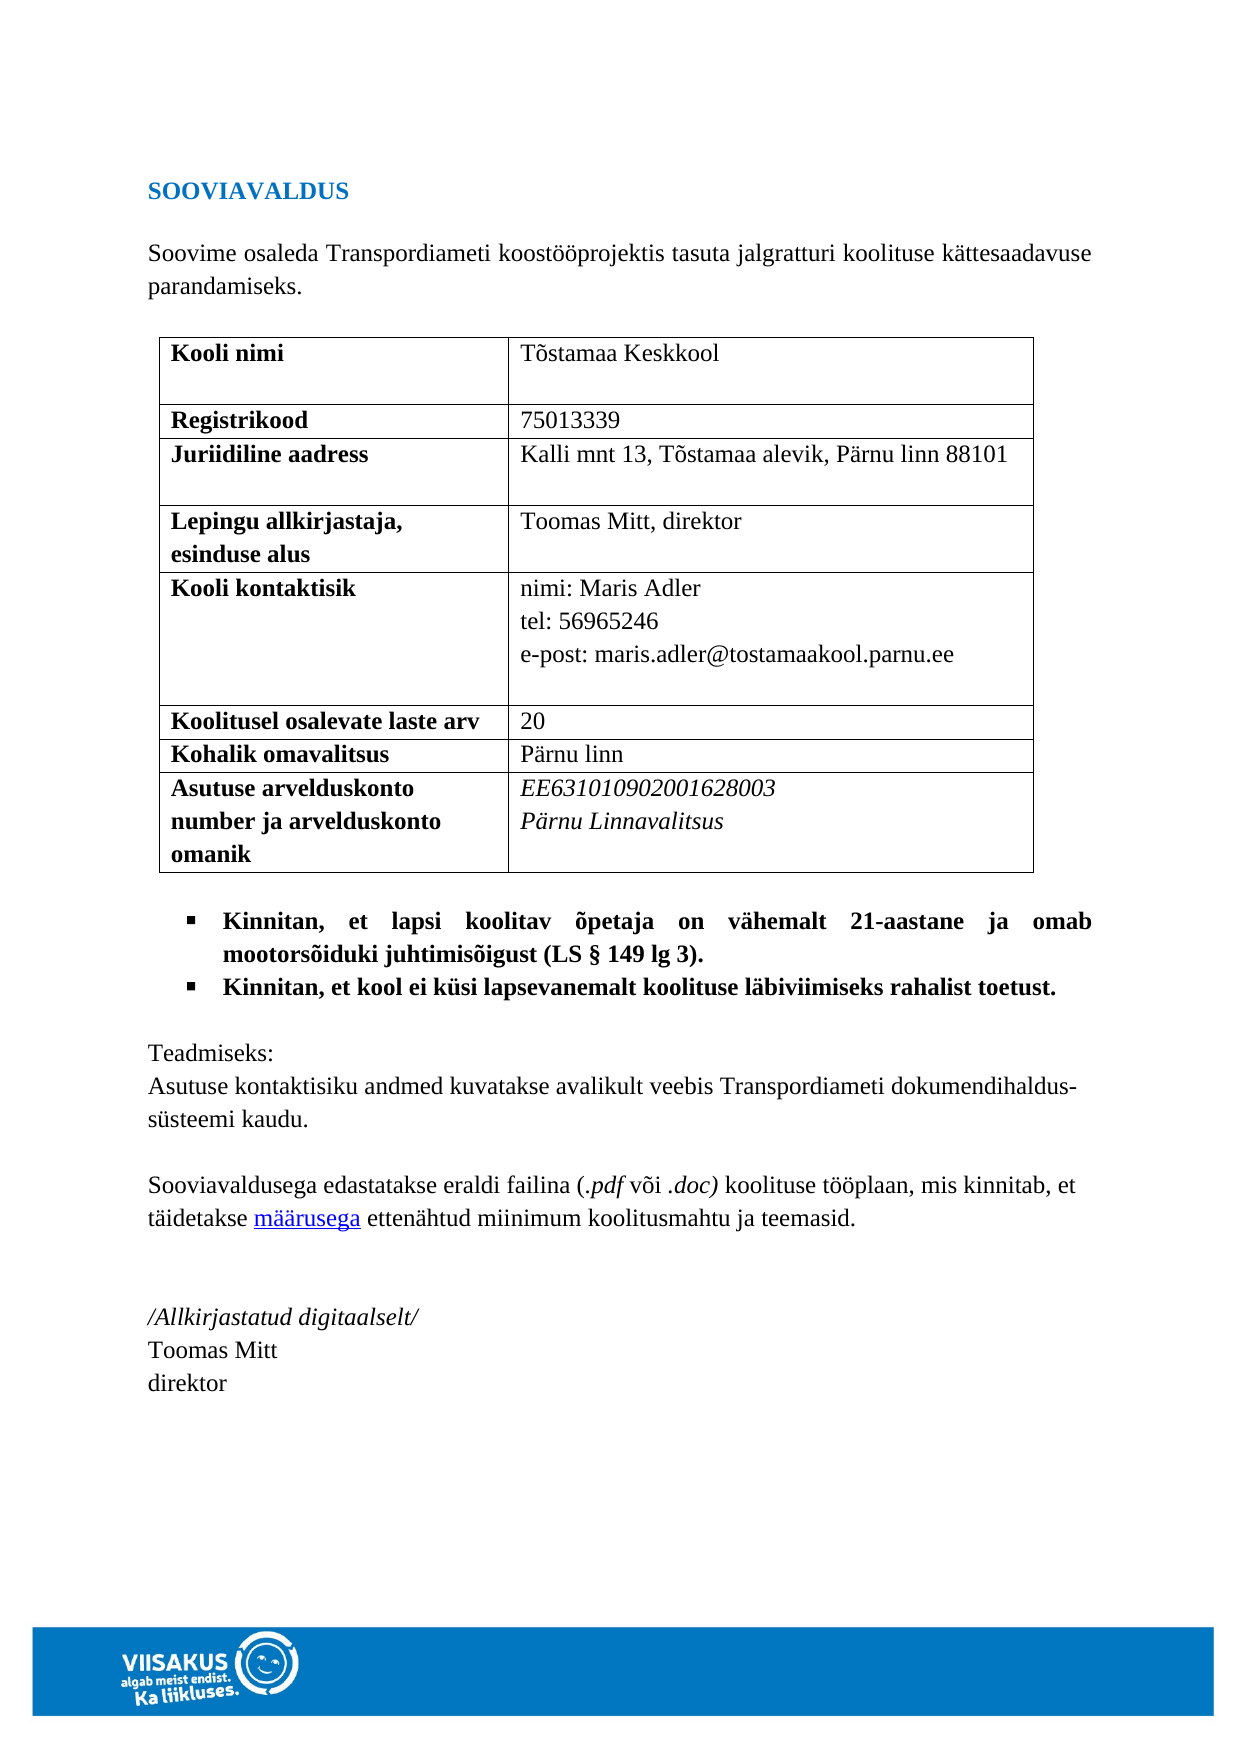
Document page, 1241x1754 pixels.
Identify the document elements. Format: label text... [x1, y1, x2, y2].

table_cell Pärnu linn [509, 740, 1033, 772]
text Asutuse kontaktisiku andmed kuvatakse avalikult veebis Transpordiameti dokumendihaldus-süsteemi kaudu. [148, 1071, 1093, 1133]
list Kinnitan, et kool ei küsi lapsevanemalt koolituse läbiviimiseks rahalist toetust. [185, 972, 1093, 1001]
table_cell nimi: Maris Adler tel: 56965246 e-post: maris.adler@tostamaakool.parnu.ee [509, 573, 1033, 705]
table_cell Kohalik omavalitsus [160, 740, 508, 772]
text Soovime osaleda Transpordiameti koostööprojektis tasuta jalgratturi koolituse kättesaadavuse parandamiseks. [148, 238, 1093, 300]
table_cell Kooli kontaktisik [160, 573, 508, 705]
picture [25, 1622, 1221, 1723]
table_header Tõstamaa Keskkool [509, 338, 1033, 404]
table_cell 20 [509, 706, 1033, 738]
text Teadmiseks: [148, 1038, 1093, 1067]
table_cell Registrikood [160, 405, 508, 438]
list Kinnitan, et lapsi koolitav õpetaja on vähemalt 21-aastane ja omab mootorsõiduki juhtimisõigust (LS § 149 lg 3). [185, 906, 1093, 968]
table_cell Asutuse arvelduskonto number ja arvelduskonto omanik [160, 773, 508, 872]
table_header Kooli nimi [160, 338, 508, 404]
table_cell Lepingu allkirjastaja, esinduse alus [160, 506, 508, 572]
table_cell Koolitusel osalevate laste arv [160, 706, 508, 738]
text SOOVIAVALDUS [148, 176, 1093, 205]
text /Allkirjastatud digitaalselt/ [148, 1302, 1093, 1331]
text direktor [148, 1368, 1093, 1397]
table_cell EE631010902001628003 Pärnu Linnavalitsus [509, 773, 1033, 872]
table_cell Kalli mnt 13, Tõstamaa alevik, Pärnu linn 88101 [509, 439, 1033, 505]
table_cell Toomas Mitt, direktor [509, 506, 1033, 572]
table_cell 75013339 [509, 405, 1033, 438]
text Toomas Mitt [148, 1335, 1093, 1364]
text Sooviavaldusega edastatakse eraldi failina (.pdf või .doc) koolituse tööplaan, mis kinnitab, et täidetakse määrusega ettenähtud miinimum koolitusmahtu ja teemasid. [148, 1170, 1093, 1232]
table_cell Juriidiline aadress [160, 439, 508, 505]
